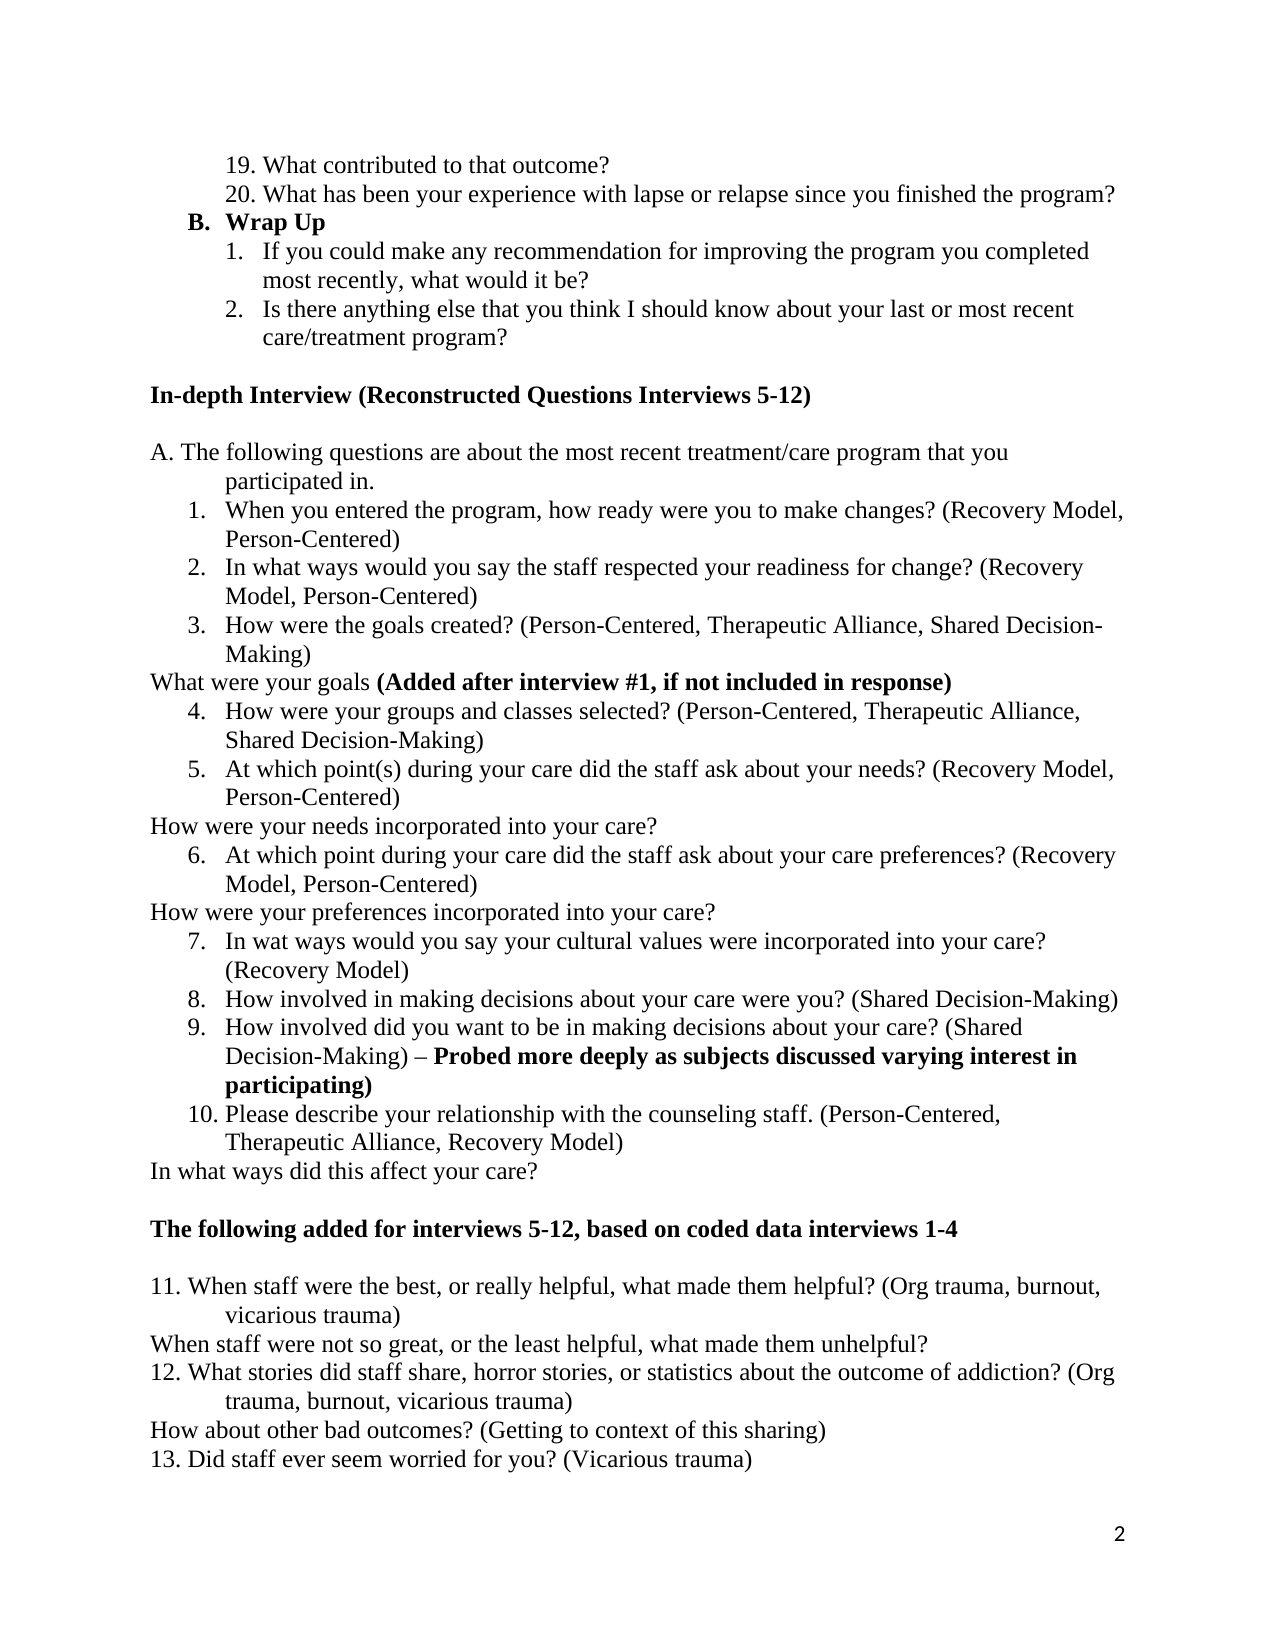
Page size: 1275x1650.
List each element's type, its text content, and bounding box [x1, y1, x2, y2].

list How were your groups and classes selected? (Person-Centered, Therapeutic Alliance, Shared Decision-Making) [187, 696, 1125, 754]
list How were the goals created? (Person-Centered, Therapeutic Alliance, Shared Decision-Making) [187, 610, 1125, 667]
list When you entered the program, how ready were you to make changes? (Recovery Model, Person-Centered) [187, 495, 1125, 552]
text When staff were not so great, or the least helpful, what made them unhelpful? [150, 1329, 1125, 1357]
list At which point(s) during your care did the staff ask about your needs? (Recovery Model, Person-Centered) [187, 754, 1125, 811]
list If you could make any recommendation for improving the program you completed most recently, what would it be? [225, 236, 1125, 294]
list At which point during your care did the staff ask about your care preferences? (Recovery Model, Person-Centered) [187, 840, 1125, 897]
text In what ways did this affect your care? [150, 1156, 1125, 1185]
list How involved did you want to be in making decisions about your care? (Shared Decision-Making) – Probed more deeply as subjects discussed varying interest in participating) [187, 1012, 1125, 1099]
text What were your goals (Added after interview #1, if not included in response) [150, 667, 1125, 696]
text 11. When staff were the best, or really helpful, what made them helpful? (Org trauma, burnout, vicarious trauma) [150, 1271, 1125, 1329]
text How were your preferences incorporated into your care? [150, 897, 1125, 926]
list What contributed to that outcome? [225, 150, 1125, 179]
list What has been your experience with lapse or relapse since you finished the program? [225, 179, 1125, 207]
list Please describe your relationship with the counseling staff. (Person-Centered, Therapeutic Alliance, Recovery Model) [187, 1099, 1125, 1156]
text How about other bad outcomes? (Getting to context of this sharing) [150, 1415, 1125, 1444]
list How involved in making decisions about your care were you? (Shared Decision-Making) [187, 984, 1125, 1012]
text 13. Did staff ever seem worried for you? (Vicarious trauma) [150, 1444, 1125, 1472]
list Wrap Up [187, 207, 1125, 236]
list In wat ways would you say your cultural values were incorporated into your care? (Recovery Model) [187, 926, 1125, 984]
text The following added for interviews 5-12, based on coded data interviews 1-4 [150, 1214, 1125, 1242]
text 12. What stories did staff share, horror stories, or statistics about the outcome of addiction? (Org trauma, burnout, vicarious trauma) [150, 1357, 1125, 1415]
list In what ways would you say the staff respected your readiness for change? (Recovery Model, Person-Centered) [187, 552, 1125, 610]
text How were your needs incorporated into your care? [150, 811, 1125, 840]
list Is there anything else that you think I should know about your last or most recent care/treatment program? [225, 294, 1125, 351]
text In-depth Interview (Reconstructed Questions Interviews 5-12) [150, 380, 1125, 409]
text A. The following questions are about the most recent treatment/care program that you participated in. [150, 437, 1125, 495]
